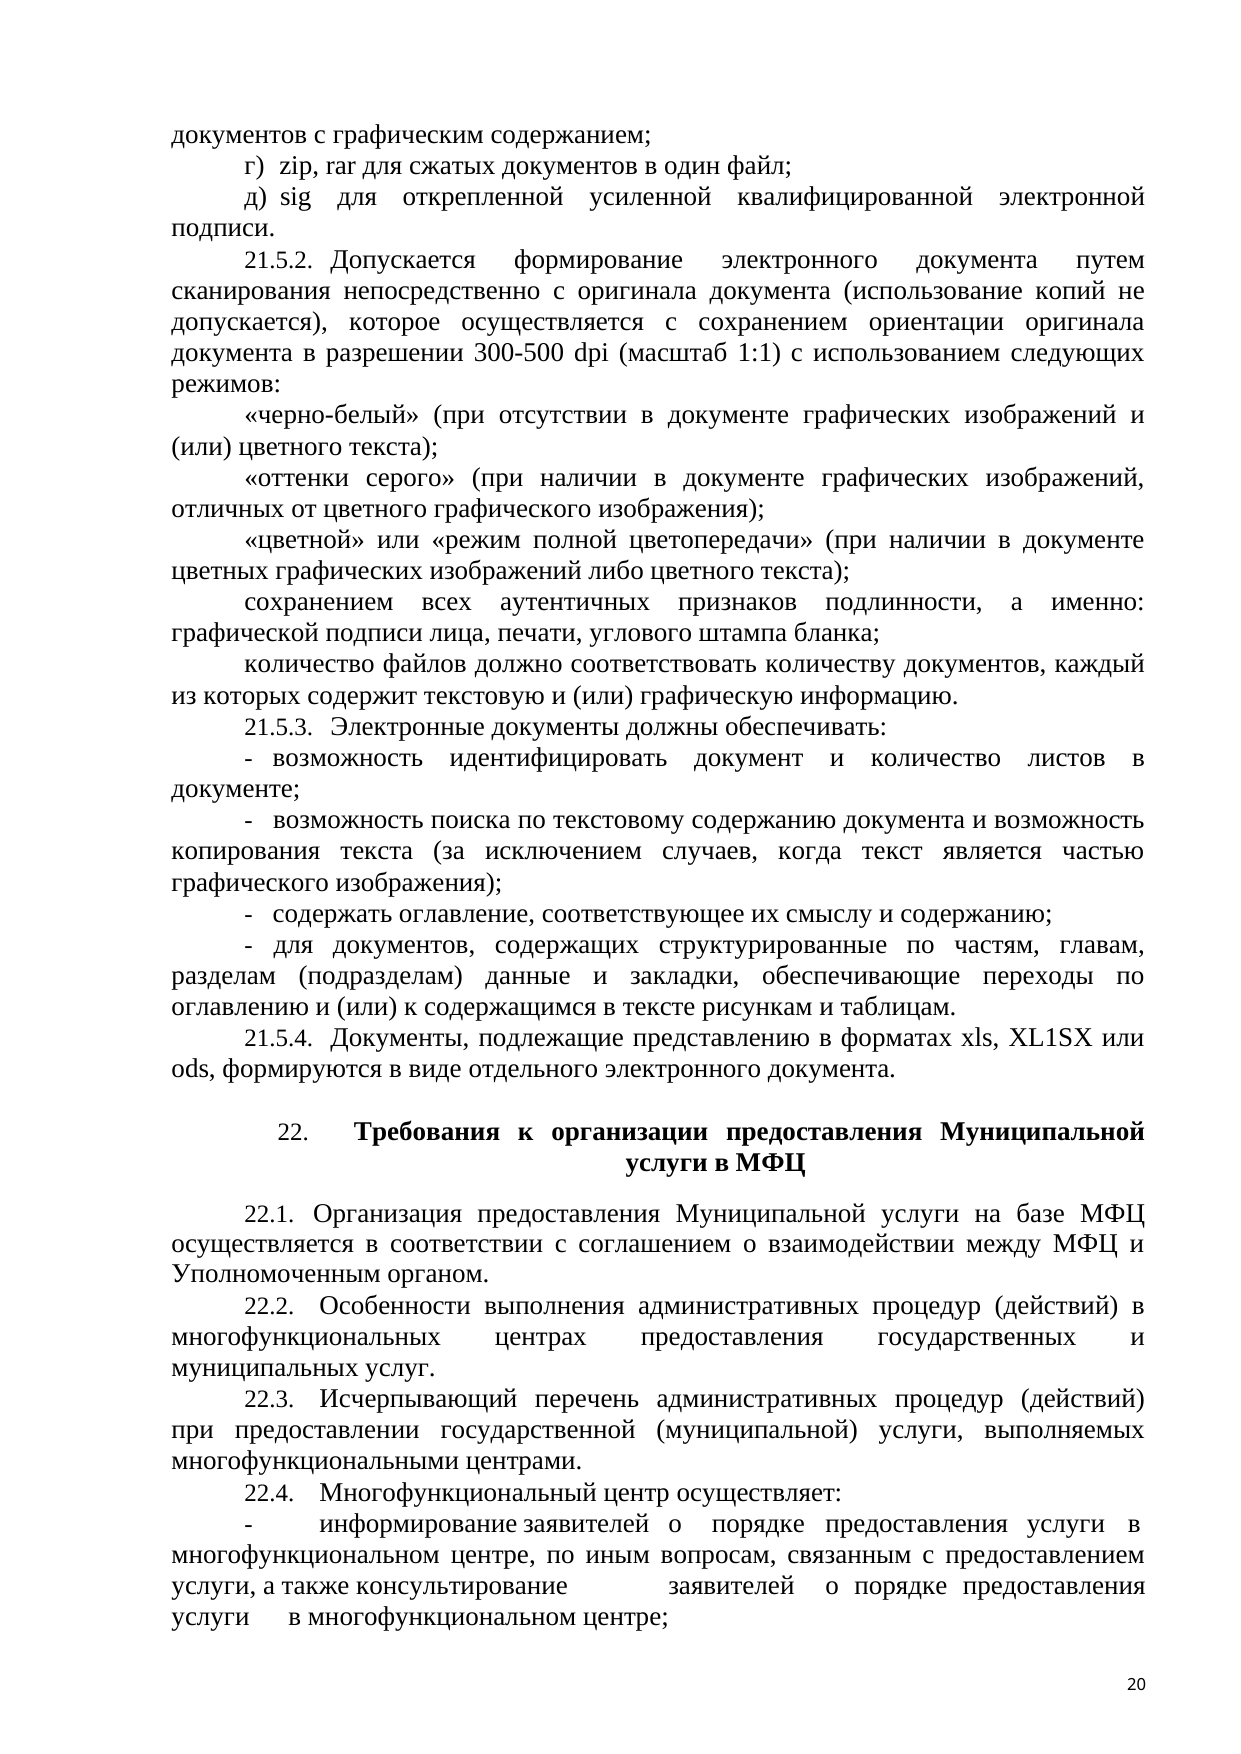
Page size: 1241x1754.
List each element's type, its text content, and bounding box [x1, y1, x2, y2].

text «черно-белый» (при отсутствии в документе графических изображений и (или) цветного текста); [171, 398, 1146, 461]
list содержать оглавление, соответствующее их смыслу и содержанию; [171, 897, 1146, 928]
text г) zip, rar для сжатых документов в один файл; [171, 149, 1146, 180]
text «оттенки серого» (при наличии в документе графических изображений, отличных от цветного графического изображения); [171, 461, 1146, 523]
list возможность поиска по текстовому содержанию документа и возможность копирования текста (за исключением случаев, когда текст является частью графического изображения); [171, 803, 1146, 897]
list Организация предоставления Муниципальной услуги на базе МФЦ осуществляется в соответствии с соглашением о взаимодействии между МФЦ и Уполномоченным органом. [171, 1198, 1146, 1289]
text количество файлов должно соответствовать количеству документов, каждый из которых содержит текстовую и (или) графическую информацию. [171, 648, 1146, 710]
text многофункциональном центре, по иным вопросам, связанным с предоставлением услуги, а также консультирование заявителей о порядке предоставления услуги в многофункциональном центре; [171, 1538, 1146, 1631]
list Требования к организации предоставления Муниципальной услуги в МФЦ [277, 1115, 1146, 1177]
text д) sig для открепленной усиленной квалифицированной электронной подписи. [171, 180, 1146, 243]
list Документы, подлежащие представлению в форматах xls, XL1SX или ods, формируются в виде отдельного электронного документа. [171, 1021, 1146, 1084]
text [171, 118, 1146, 149]
list для документов, содержащих структурированные по частям, главам, разделам (подразделам) данные и закладки, обеспечивающие переходы по оглавлению и (или) к содержащимся в тексте рисункам и таблицам. [171, 928, 1146, 1021]
list Электронные документы должны обеспечивать: [171, 710, 1146, 741]
list Исчерпывающий перечень административных процедур (действий) при предоставлении государственной (муниципальной) услуги, выполняемых многофункциональными центрами. [171, 1382, 1146, 1476]
list Особенности выполнения административных процедур (действий) в многофункциональных центрах предоставления государственных и муниципальных услуг. [171, 1289, 1146, 1382]
list Многофункциональный центр осуществляет: [171, 1476, 1146, 1507]
list информирование заявителей о порядке предоставления услуги в [171, 1507, 1146, 1538]
list возможность идентифицировать документ и количество листов в документе; [171, 741, 1146, 803]
text сохранением всех аутентичных признаков подлинности, а именно: графической подписи лица, печати, углового штампа бланка; [171, 585, 1146, 648]
list Допускается формирование электронного документа путем сканирования непосредственно с оригинала документа (использование копий не допускается), которое осуществляется с сохранением ориентации оригинала документа в разрешении 300-500 dpi (масштаб 1:1) с использованием следующих режимов: [171, 243, 1146, 398]
text «цветной» или «режим полной цветопередачи» (при наличии в документе цветных графических изображений либо цветного текста); [171, 523, 1146, 585]
